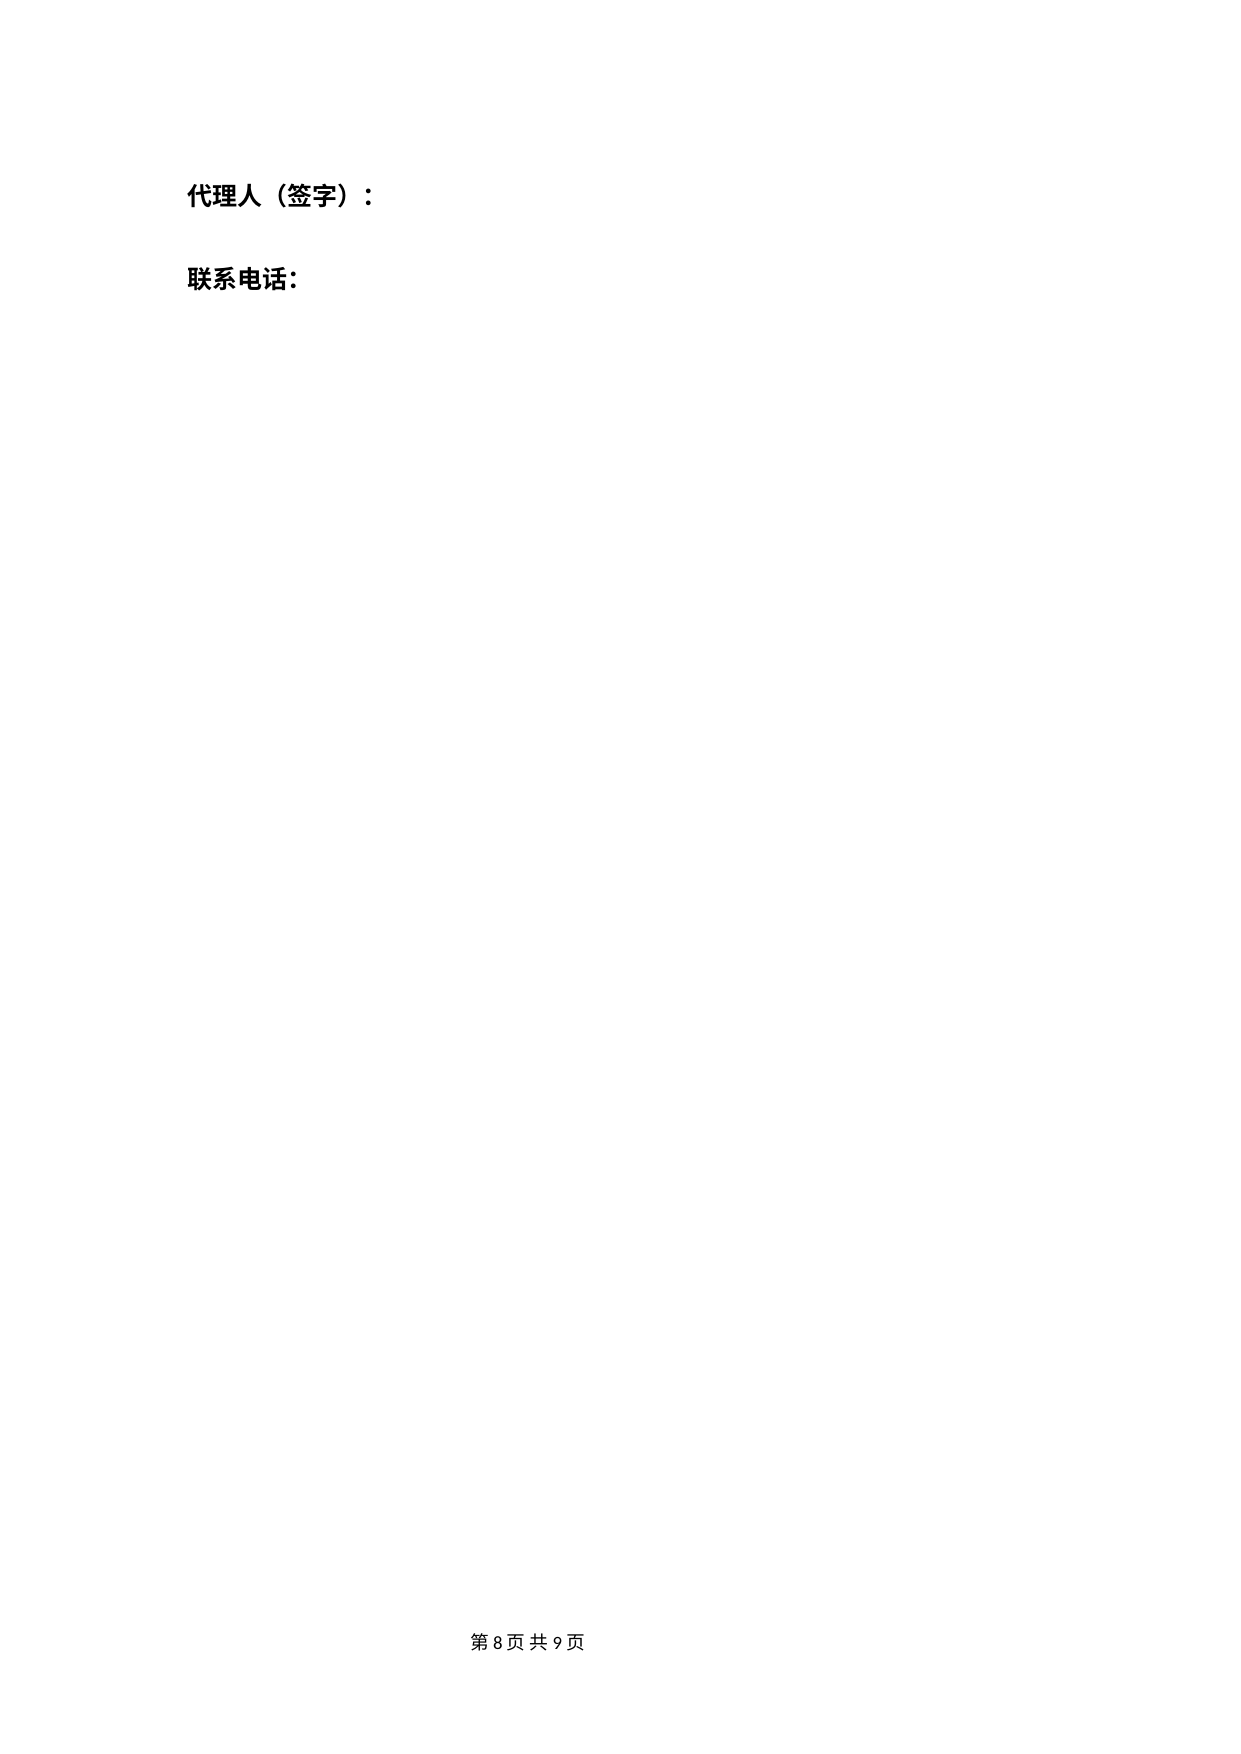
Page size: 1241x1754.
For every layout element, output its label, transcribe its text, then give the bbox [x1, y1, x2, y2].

text 代理人（签字）： [187, 162, 1053, 227]
text 联系电话： [187, 245, 1053, 310]
